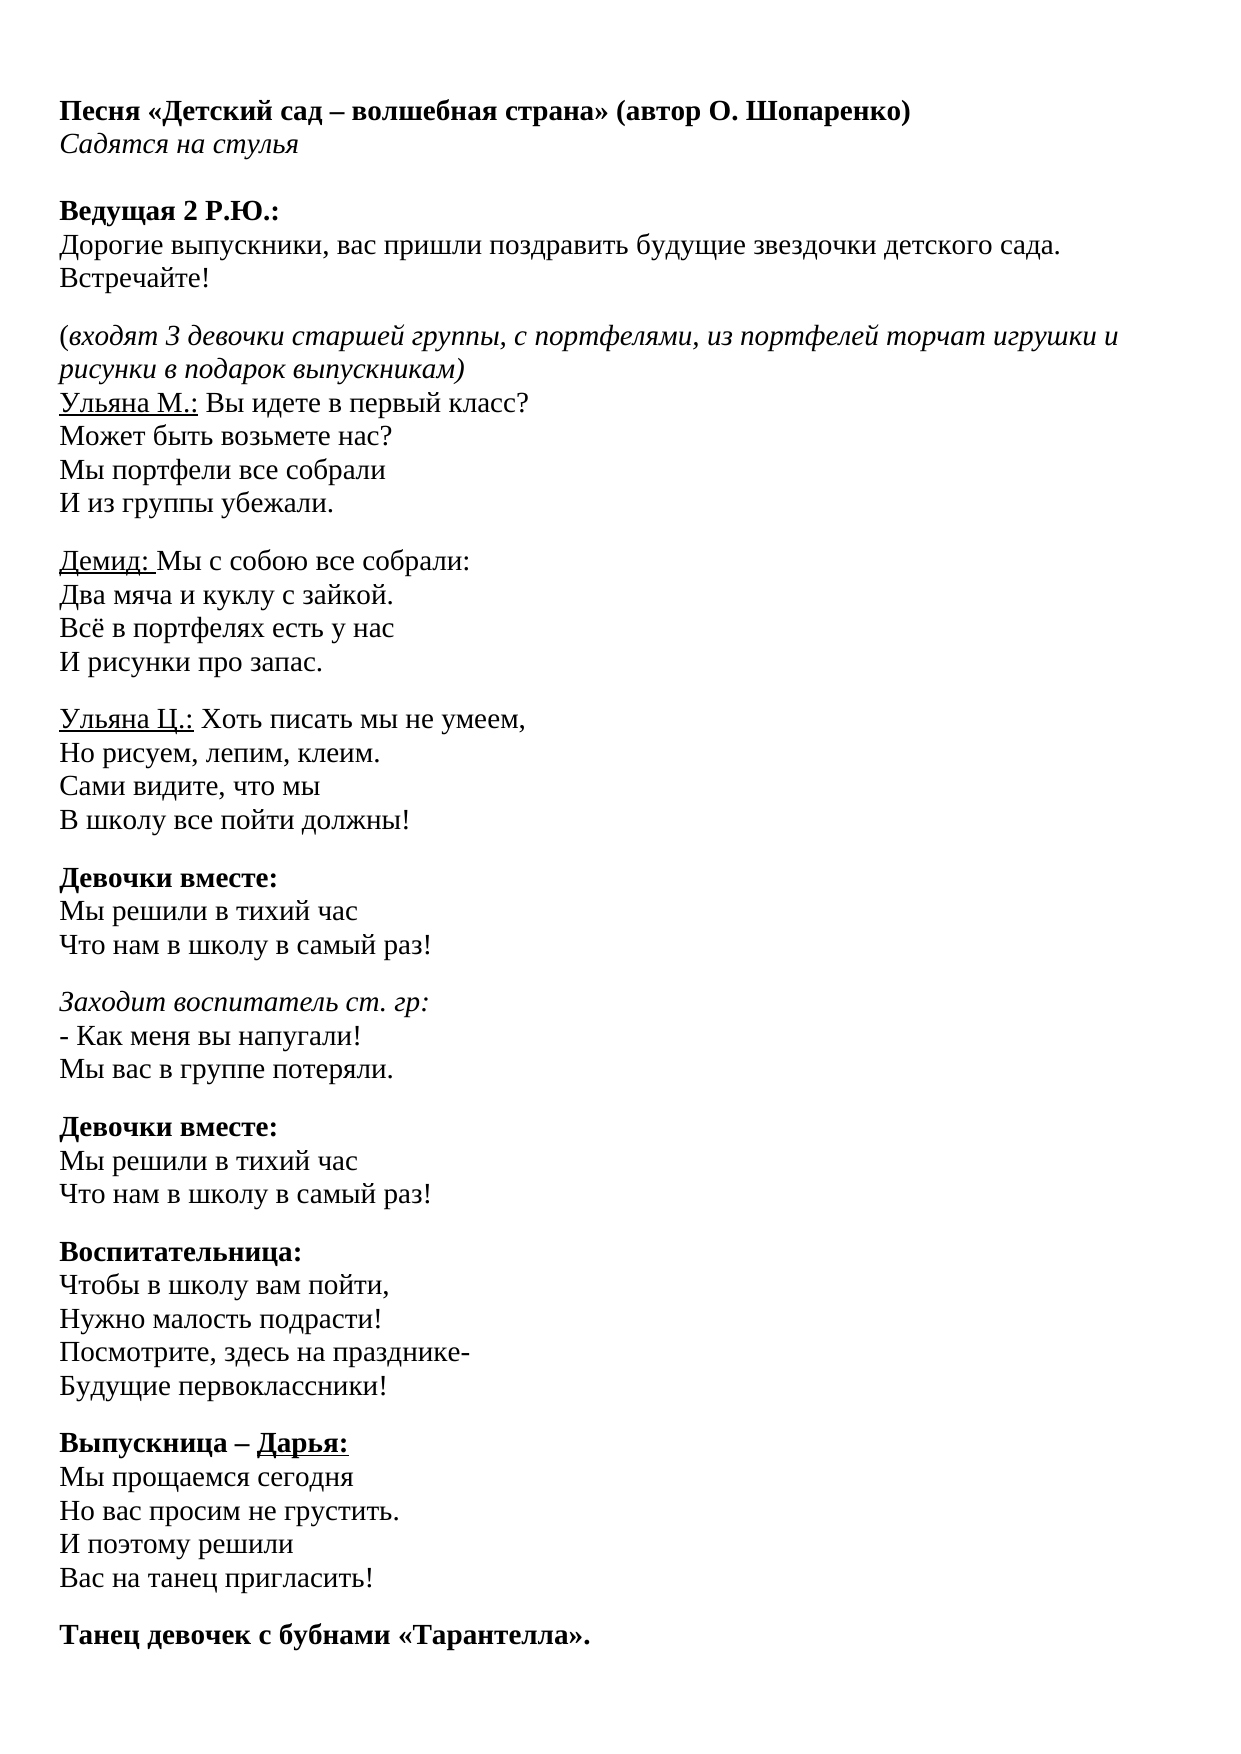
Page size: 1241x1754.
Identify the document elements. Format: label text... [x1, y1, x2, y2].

text Сами видите, что мы [59, 768, 1181, 802]
text Дорогие выпускники, вас пришли поздравить будущие звездочки детского сада. Встречайте! [59, 227, 1181, 294]
text Девочки вместе: [59, 860, 1181, 893]
text Что нам в школу в самый раз! [59, 927, 1181, 960]
text Выпускница – Дарья: [59, 1426, 1181, 1459]
text Может быть возьмете нас? [59, 418, 1181, 452]
text В школу все пойти должны! [59, 802, 1181, 836]
text Будущие первоклассники! [59, 1368, 1181, 1401]
text Чтобы в школу вам пойти, [59, 1267, 1181, 1301]
text Садятся на стулья [59, 126, 1181, 160]
text Мы прощаемся сегодня [59, 1459, 1181, 1493]
text Заходит воспитатель ст. гр: [59, 984, 1181, 1018]
text Вас на танец пригласить! [59, 1560, 1181, 1593]
text Что нам в школу в самый раз! [59, 1176, 1181, 1210]
text Мы решили в тихий час [59, 1143, 1181, 1176]
text Нужно малость подрасти! [59, 1301, 1181, 1334]
text (входят 3 девочки старшей группы, с портфелями, из портфелей торчат игрушки и рисунки в подарок выпускникам) [59, 318, 1181, 385]
text Мы вас в группе потеряли. [59, 1051, 1181, 1085]
text Посмотрите, здесь на празднике- [59, 1334, 1181, 1368]
text И поэтому решили [59, 1526, 1181, 1560]
text Мы портфели все собрали [59, 452, 1181, 486]
text И из группы убежали. [59, 486, 1181, 519]
text Ульяна М.: Вы идете в первый класс? [59, 385, 1181, 418]
text И рисунки про запас. [59, 644, 1181, 677]
text Мы решили в тихий час [59, 893, 1181, 927]
text - Как меня вы напугали! [59, 1018, 1181, 1051]
text Два мяча и куклу с зайкой. [59, 577, 1181, 610]
text Девочки вместе: [59, 1109, 1181, 1143]
text Песня «Детский сад – волшебная страна» (автор О. Шопаренко) [59, 93, 1181, 126]
text Ульяна Ц.: Хоть писать мы не умеем, [59, 701, 1181, 735]
text Воспитательница: [59, 1234, 1181, 1267]
text Всё в портфелях есть у нас [59, 610, 1181, 644]
text Танец девочек с бубнами «Тарантелла». [59, 1617, 1181, 1651]
text Ведущая 2 Р.Ю.: [59, 193, 1181, 227]
text Но вас просим не грустить. [59, 1493, 1181, 1526]
text Демид: Мы с собою все собрали: [59, 543, 1181, 577]
text Но рисуем, лепим, клеим. [59, 735, 1181, 768]
